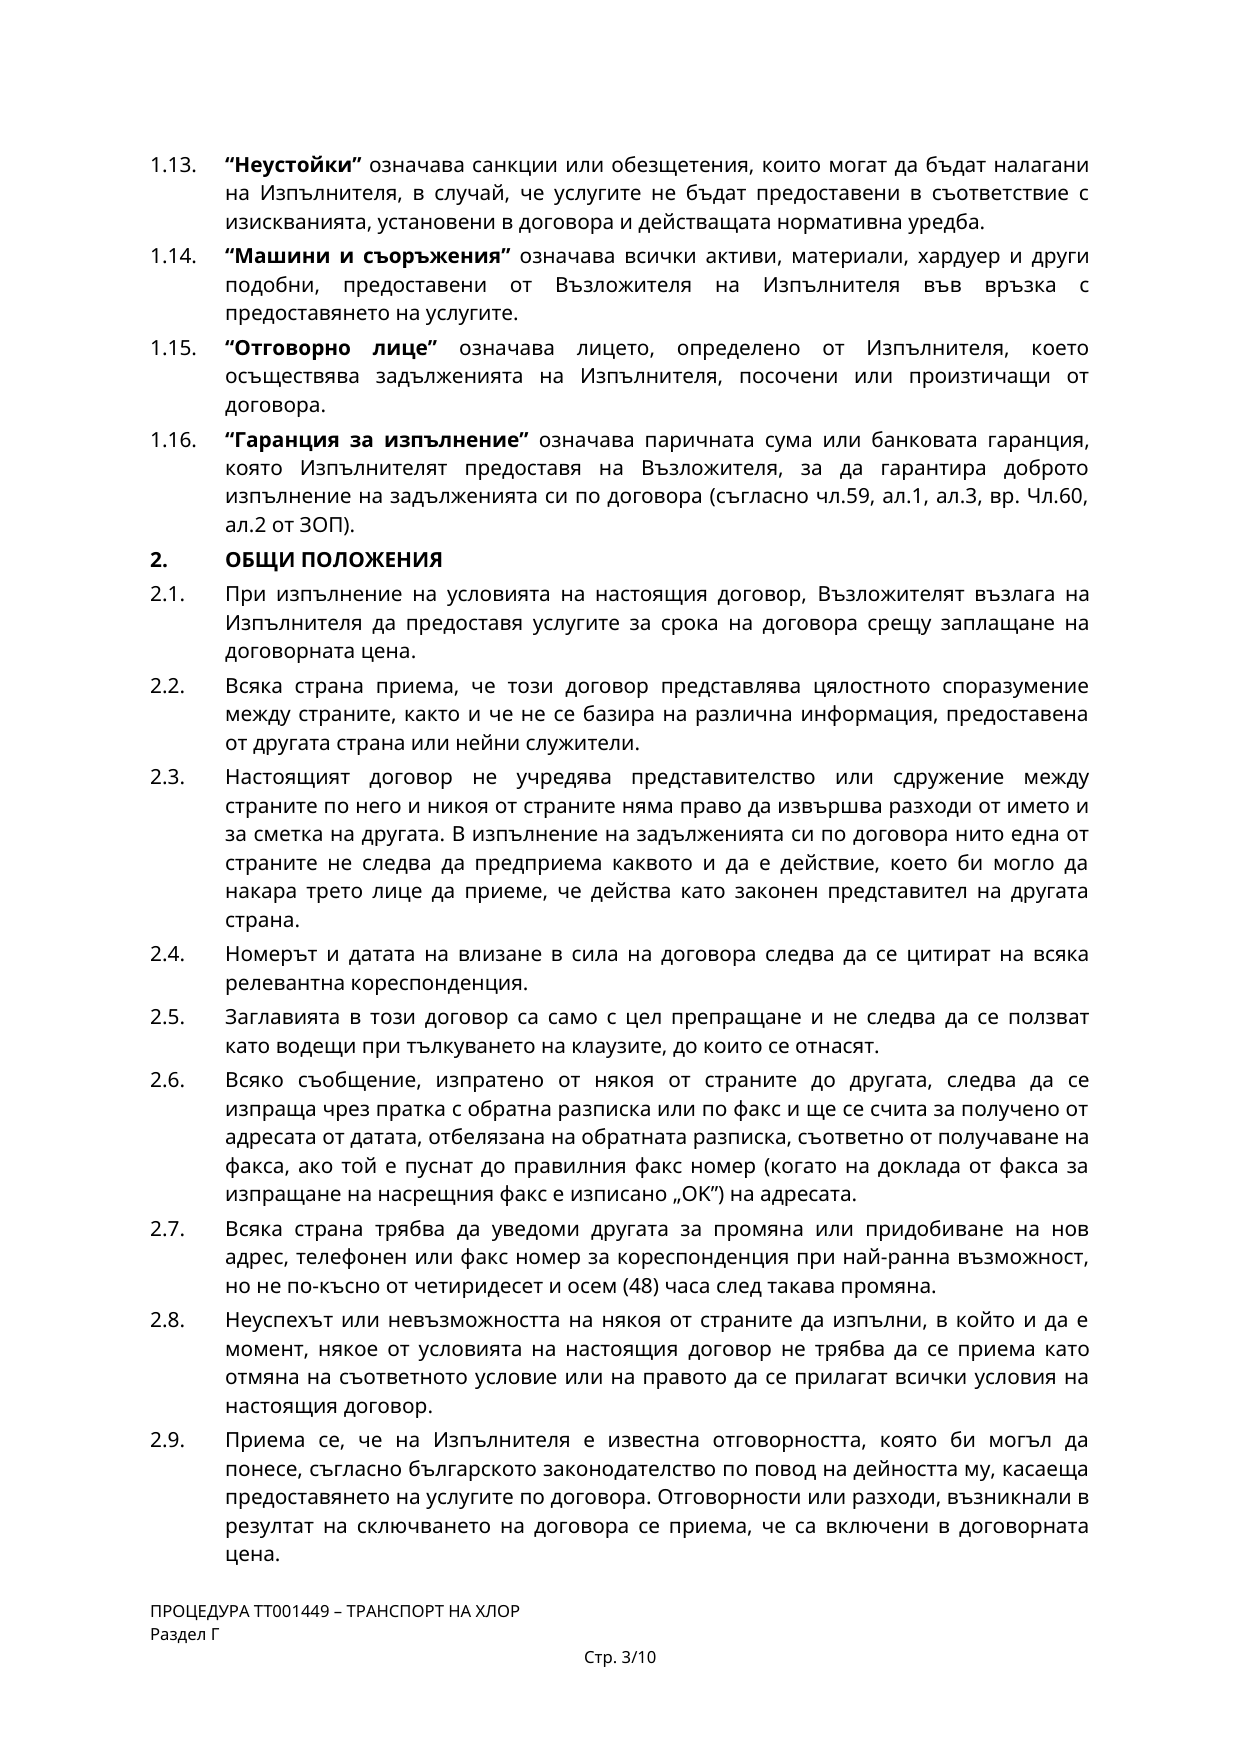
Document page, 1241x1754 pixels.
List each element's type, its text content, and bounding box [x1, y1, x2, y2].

list Номерът и датата на влизане в сила на договора следва да се цитират на всяка релевантна кореспонденция. [150, 939, 1090, 996]
list Заглавията в този договор са само с цел препращане и не следва да се ползват като водещи при тълкуването на клаузите, до които се отнасят. [150, 1002, 1090, 1059]
list Всяка страна приема, че този договор представлява цялостното споразумение между страните, както и че не се базира на различна информация, предоставена от другата страна или нейни служители. [150, 671, 1090, 756]
list Приема се, че на Изпълнителя е известна отговорността, която би могъл да понесе, съгласно българското законодателство по повод на дейността му, касаеща предоставянето на услугите по договора. Отговорности или разходи, възникнали в резултат на сключването на договора се приема, че са включени в договорната цена. [150, 1426, 1090, 1568]
list “Гаранция за изпълнение” означава паричната сума или банковата гаранция, която Изпълнителят предоставя на Възложителя, за да гарантира доброто изпълнение на задълженията си по договора (съгласно чл.59, ал.1, ал.3, вр. Чл.60, ал.2 от ЗОП). [150, 425, 1090, 538]
list ОБЩИ ПОЛОЖЕНИЯ [150, 545, 1090, 573]
list Всяко съобщение, изпратено от някоя от страните до другата, следва да се изпраща чрез пратка с обратна разписка или по факс и ще се счита за получено от адресата от датата, отбелязана на обратната разписка, съответно от получаване на факса, ако той е пуснат до правилния факс номер (когато на доклада от факса за изпращане на насрещния факс е изписано „OK”) на адресата. [150, 1066, 1090, 1208]
list Всяка страна трябва да уведоми другата за промяна или придобиване на нов адрес, телефонен или факс номер за кореспонденция при най-ранна възможност, но не по-късно от четиридесет и осем (48) часа след такава промяна. [150, 1214, 1090, 1299]
list Настоящият договор не учредява представителство или сдружение между страните по него и никоя от страните няма право да извършва разходи от името и за сметка на другата. В изпълнение на задълженията си по договора нито една от страните не следва да предприема каквото и да е действие, което би могло да накара трето лице да приеме, че действа като законен представител на другата страна. [150, 762, 1090, 933]
list Неуспехът или невъзможността на някоя от страните да изпълни, в който и да е момент, някое от условията на настоящия договор не трябва да се приема като отмяна на съответното условие или на правото да се прилагат всички условия на настоящия договор. [150, 1306, 1090, 1419]
list “Неустойки” означава санкции или обезщетения, които могат да бъдат налагани на Изпълнителя, в случай, че услугите не бъдат предоставени в съответствие с изискванията, установени в договора и действащата нормативна уредба. [150, 150, 1090, 235]
list “Машини и съоръжения” означава всички активи, материали, хардуер и други подобни, предоставени от Възложителя на Изпълнителя във връзка с предоставянето на услугите. [150, 242, 1090, 327]
list “Отговорно лице” означава лицето, определено от Изпълнителя, което осъществява задълженията на Изпълнителя, посочени или произтичащи от договора. [150, 333, 1090, 418]
list При изпълнение на условията на настоящия договор, Възложителят възлага на Изпълнителя да предоставя услугите за срока на договора срещу заплащане на договорната цена. [150, 579, 1090, 665]
